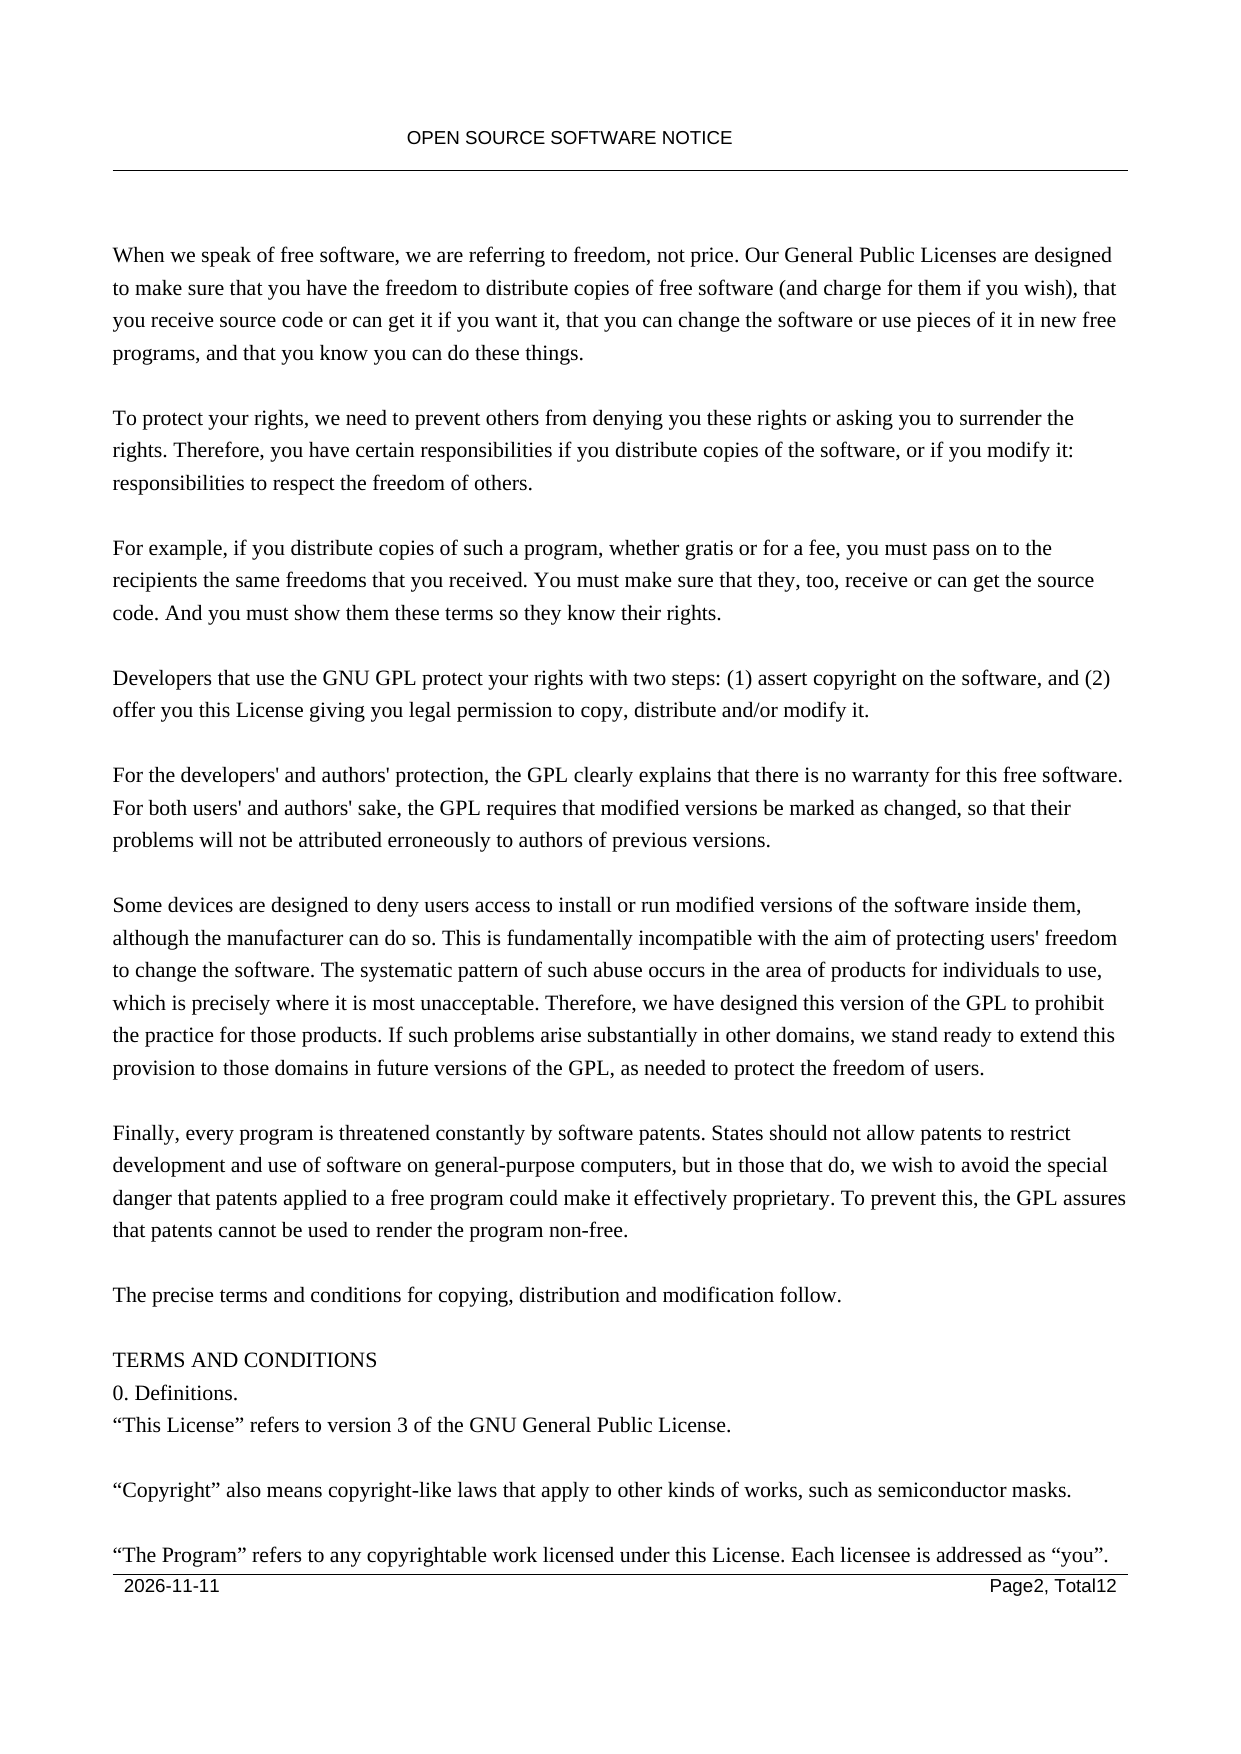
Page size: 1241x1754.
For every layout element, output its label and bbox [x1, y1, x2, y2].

text [112, 206, 1128, 1571]
